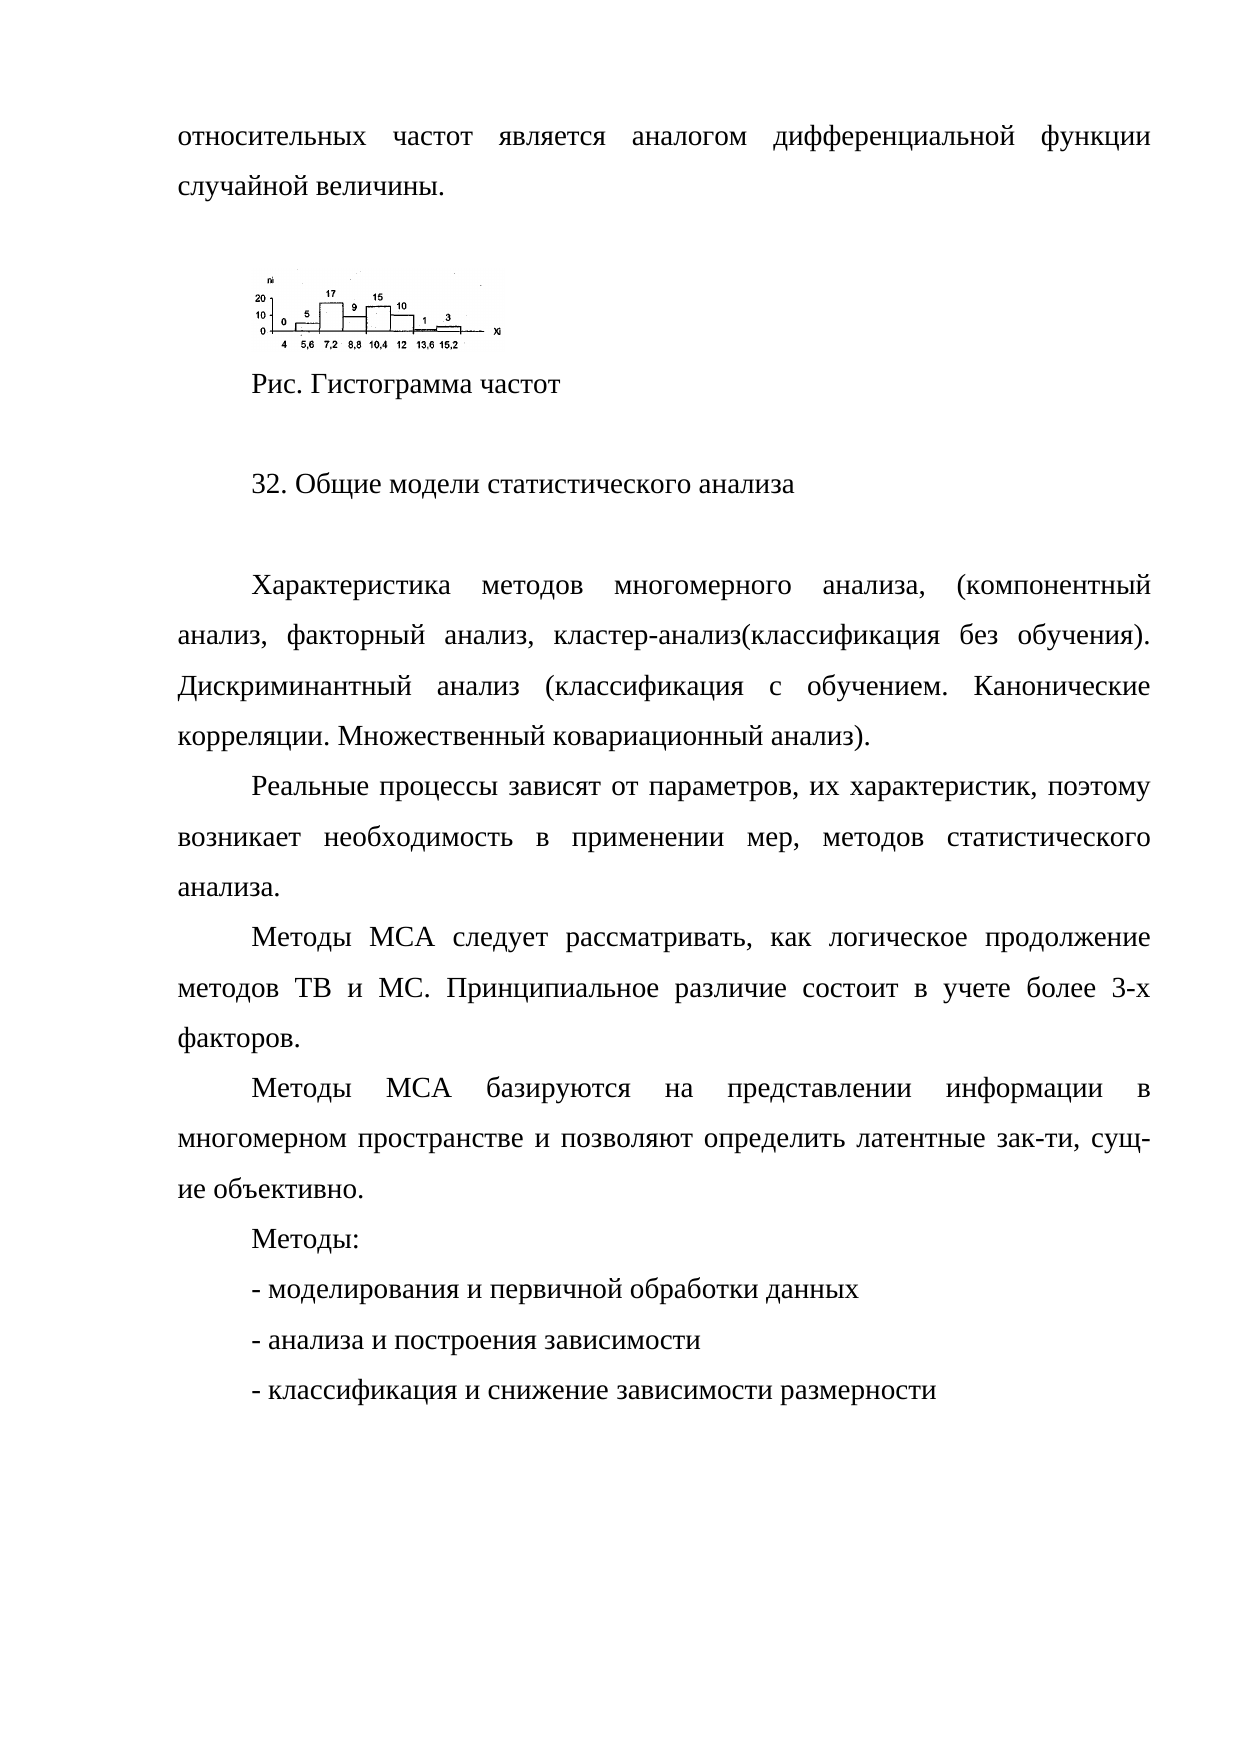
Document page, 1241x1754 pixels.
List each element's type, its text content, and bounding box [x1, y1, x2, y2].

text Рис. Гистограмма частот [177, 366, 1152, 399]
text - классификация и снижение зависимости размерности [177, 1372, 1152, 1406]
picture [251, 268, 505, 352]
text - анализа и построения зависимости [177, 1322, 1152, 1355]
text Характеристика методов многомерного анализа, (компонентный анализ, факторный анализ, кластер-анализ(классификация без обучения). Дискриминантный анализ (классификация с обучением. Канонические корреляции. Множественный ковариационный анализ). [177, 567, 1152, 752]
text Методы: [177, 1221, 1152, 1255]
text Методы МСА следует рассматривать, как логическое продолжение методов ТВ и МС. Принципиальное различие состоит в учете более 3-х факторов. [177, 919, 1152, 1053]
text 32. Общие модели статистического анализа [177, 467, 1152, 500]
text Реальные процессы зависят от параметров, их характеристик, поэтому возникает необходимость в применении мер, методов статистического анализа. [177, 768, 1152, 903]
text - моделирования и первичной обработки данных [177, 1272, 1152, 1305]
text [177, 118, 1152, 202]
text Методы МСА базируются на представлении информации в многомерном пространстве и позволяют определить латентные зак-ти, сущ-ие объективно. [177, 1070, 1152, 1204]
